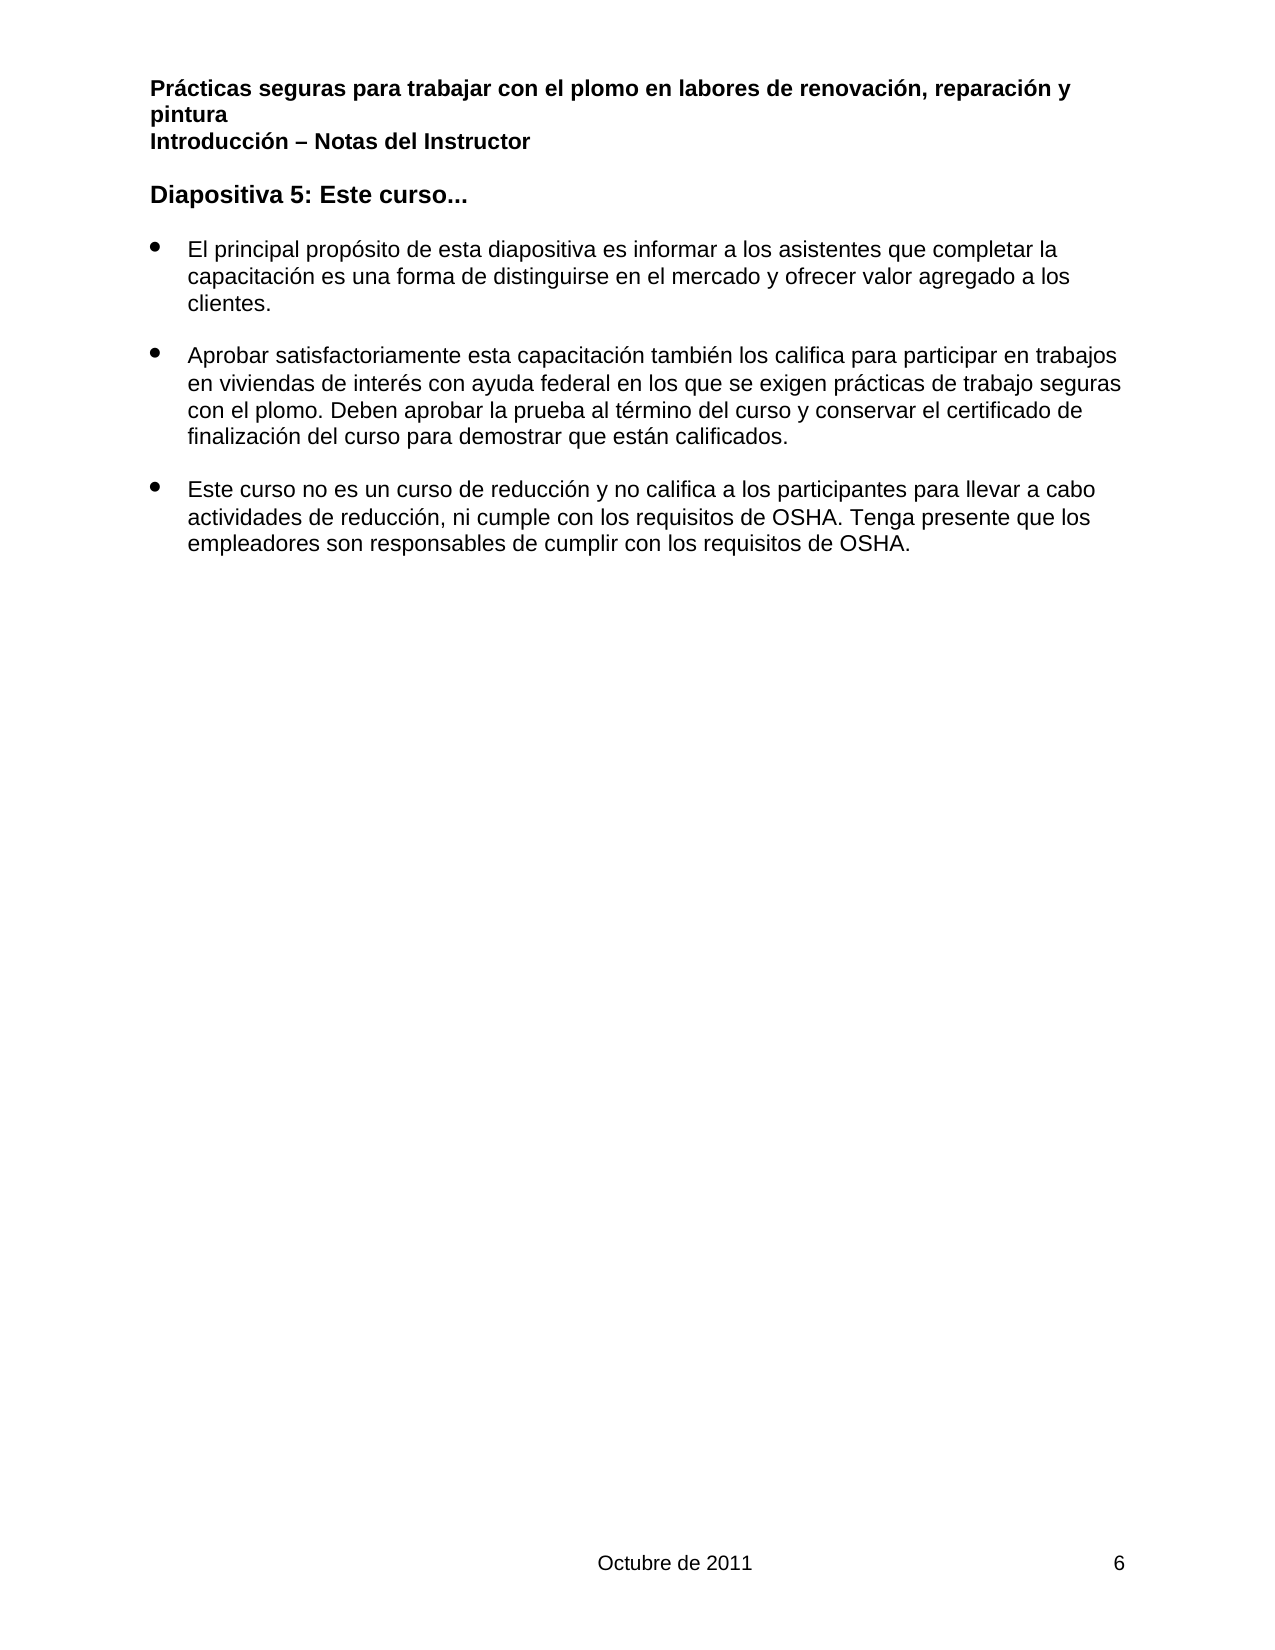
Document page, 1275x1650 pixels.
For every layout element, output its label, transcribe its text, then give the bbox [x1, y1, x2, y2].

list El principal propósito de esta diapositiva es informar a los asistentes que completar la capacitación es una forma de distinguirse en el mercado y ofrecer valor agregado a los clientes. [150, 236, 1125, 316]
text Diapositiva 5: Este curso... [150, 180, 1125, 209]
list Este curso no es un curso de reducción y no califica a los participantes para llevar a cabo actividades de reducción, ni cumple con los requisitos de OSHA. Tenga presente que los empleadores son responsables de cumplir con los requisitos de OSHA. [150, 476, 1125, 556]
list Aprobar satisfactoriamente esta capacitación también los califica para participar en trabajos en viviendas de interés con ayuda federal en los que se exigen prácticas de trabajo seguras con el plomo. Deben aprobar la prueba al término del curso y conservar el certificado de finalización del curso para demostrar que están calificados. [150, 342, 1125, 449]
